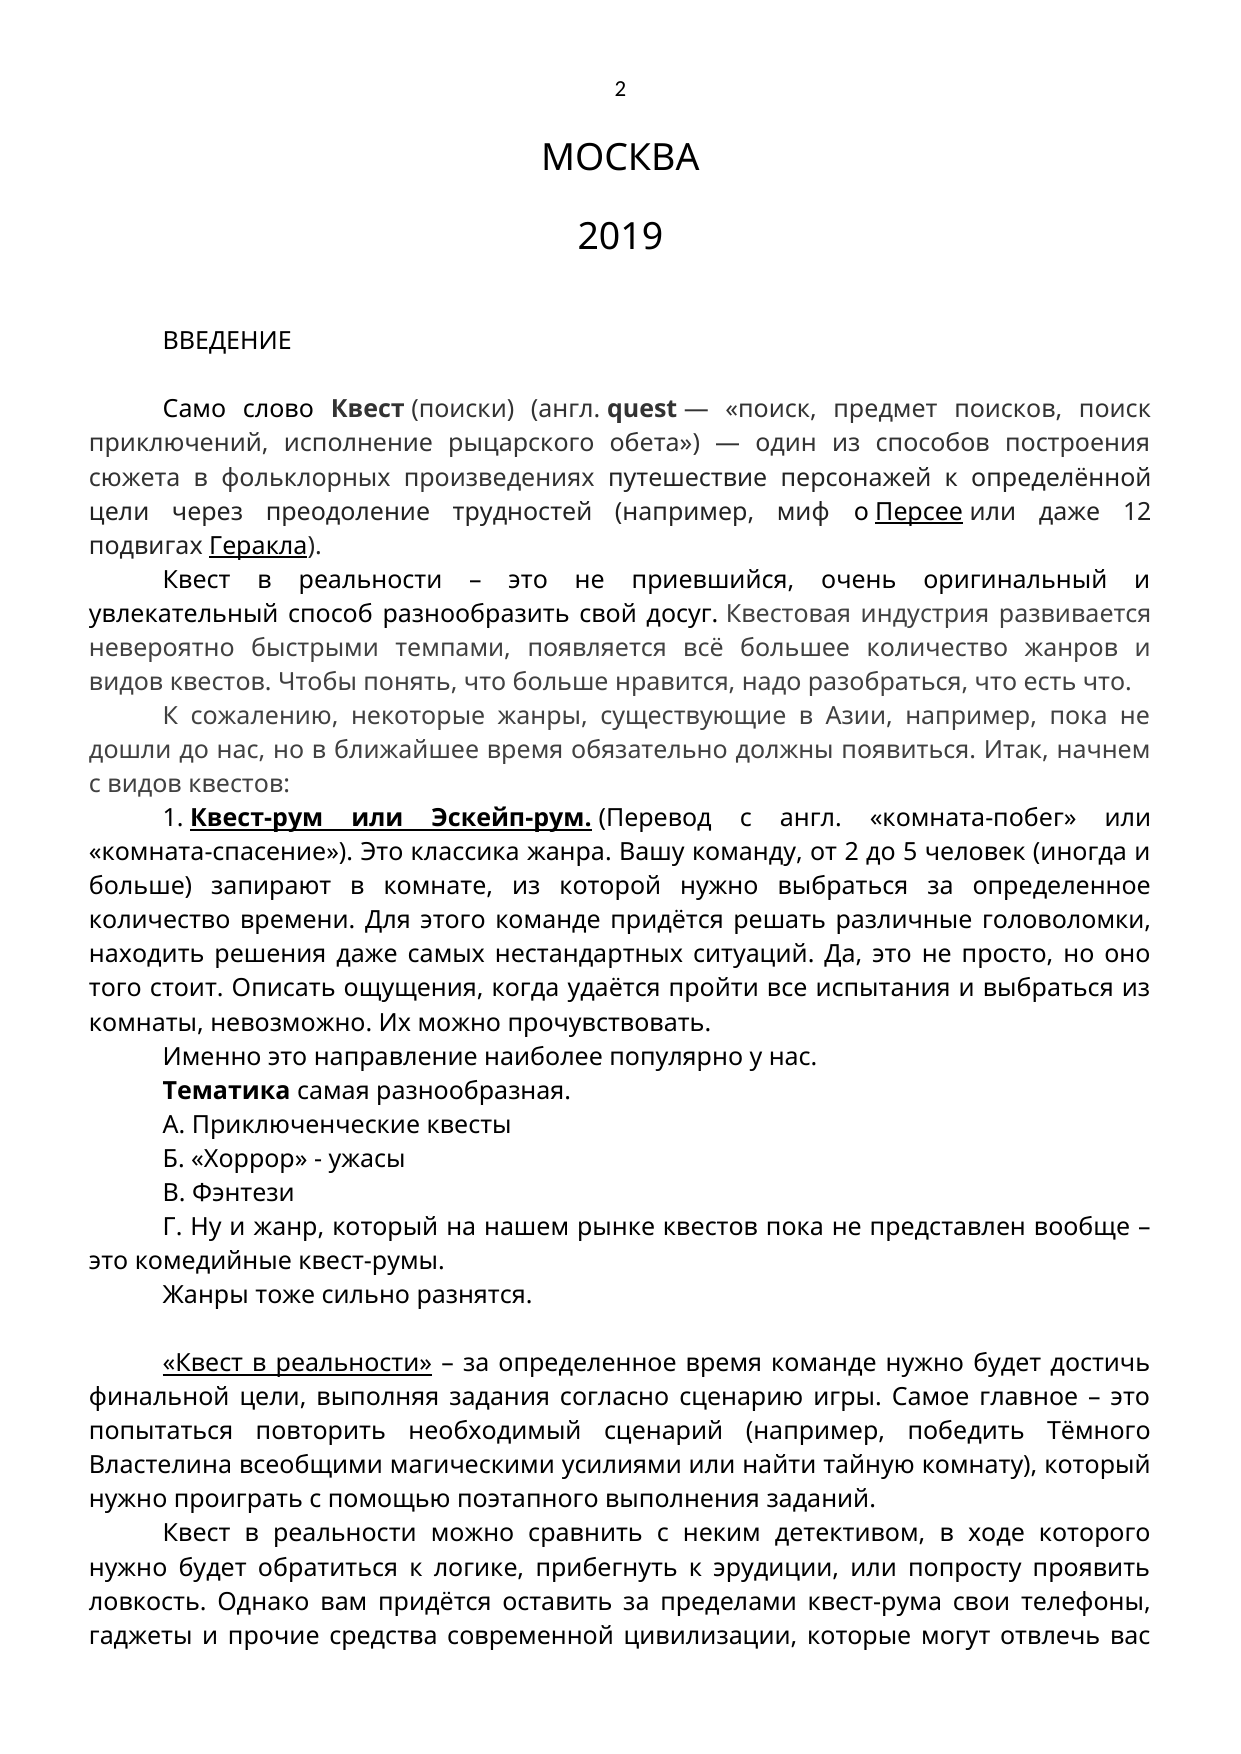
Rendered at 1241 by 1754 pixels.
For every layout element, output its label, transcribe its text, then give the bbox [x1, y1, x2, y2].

text Квест в реальности – это не приевшийся, очень оригинальный и увлекательный способ разнообразить свой досуг. Квестовая индустрия развивается невероятно быстрыми темпами, появляется всё большее количество жанров и видов квестов. Чтобы понять, что больше нравится, надо разобраться, что есть что. [89, 561, 1152, 698]
list «Квест в реальности» – за определенное время команде нужно будет достичь финальной цели, выполняя задания согласно сценарию игры. Самое главное – это попытаться повторить необходимый сценарий (например, победить Тёмного Властелина всеобщими магическими усилиями или найти тайную комнату), который нужно проиграть с помощью поэтапного выполнения заданий. [89, 1345, 1152, 1515]
text В. Фэнтези [89, 1174, 1152, 1208]
text К сожалению, некоторые жанры, существующие в Азии, например, пока не дошли до нас, но в ближайшее время обязательно должны появиться. Итак, начнем с видов квестов: [89, 698, 1152, 800]
text Само слово Квест (поиски) (англ. quest — «поиск, предмет поисков, поиск приключений, исполнение рыцарского обета») — один из способов построения сюжета в фольклорных произведениях путешествие персонажей к определённой цели через преодоление трудностей (например, миф о Персее или даже 12 подвигах Геракла). [328, 493, 1152, 561]
text ВВЕДЕНИЕ [89, 323, 1152, 357]
text Именно это направление наиболее популярно у нас. [89, 1038, 1152, 1072]
text Тематика самая разнообразная. [89, 1072, 1152, 1106]
text 2019 [89, 209, 1152, 260]
text Б. «Хоррор» - ужасы [89, 1140, 1152, 1174]
list Жанры тоже сильно разнятся. [89, 1277, 1152, 1311]
text А. Приключенческие квесты [89, 1106, 1152, 1140]
text Г. Ну и жанр, который на нашем рынке квестов пока не представлен вообще – это комедийные квест-румы. [89, 1208, 1152, 1277]
text МОСКВА [89, 130, 1152, 181]
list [89, 1515, 1152, 1651]
text 1. Квест-рум или Эскейп-рум. (Перевод с англ. «комната-побег» или «комната-спасение»). Это классика жанра. Вашу команду, от 2 до 5 человек (иногда и больше) запирают в комнате, из которой нужно выбраться за определенное количество времени. Для этого команде придётся решать различные головоломки, находить решения даже самых нестандартных ситуаций. Да, это не просто, но оно того стоит. Описать ощущения, когда удаётся пройти все испытания и выбраться из комнаты, невозможно. Их можно прочувствовать. [89, 800, 1152, 1038]
